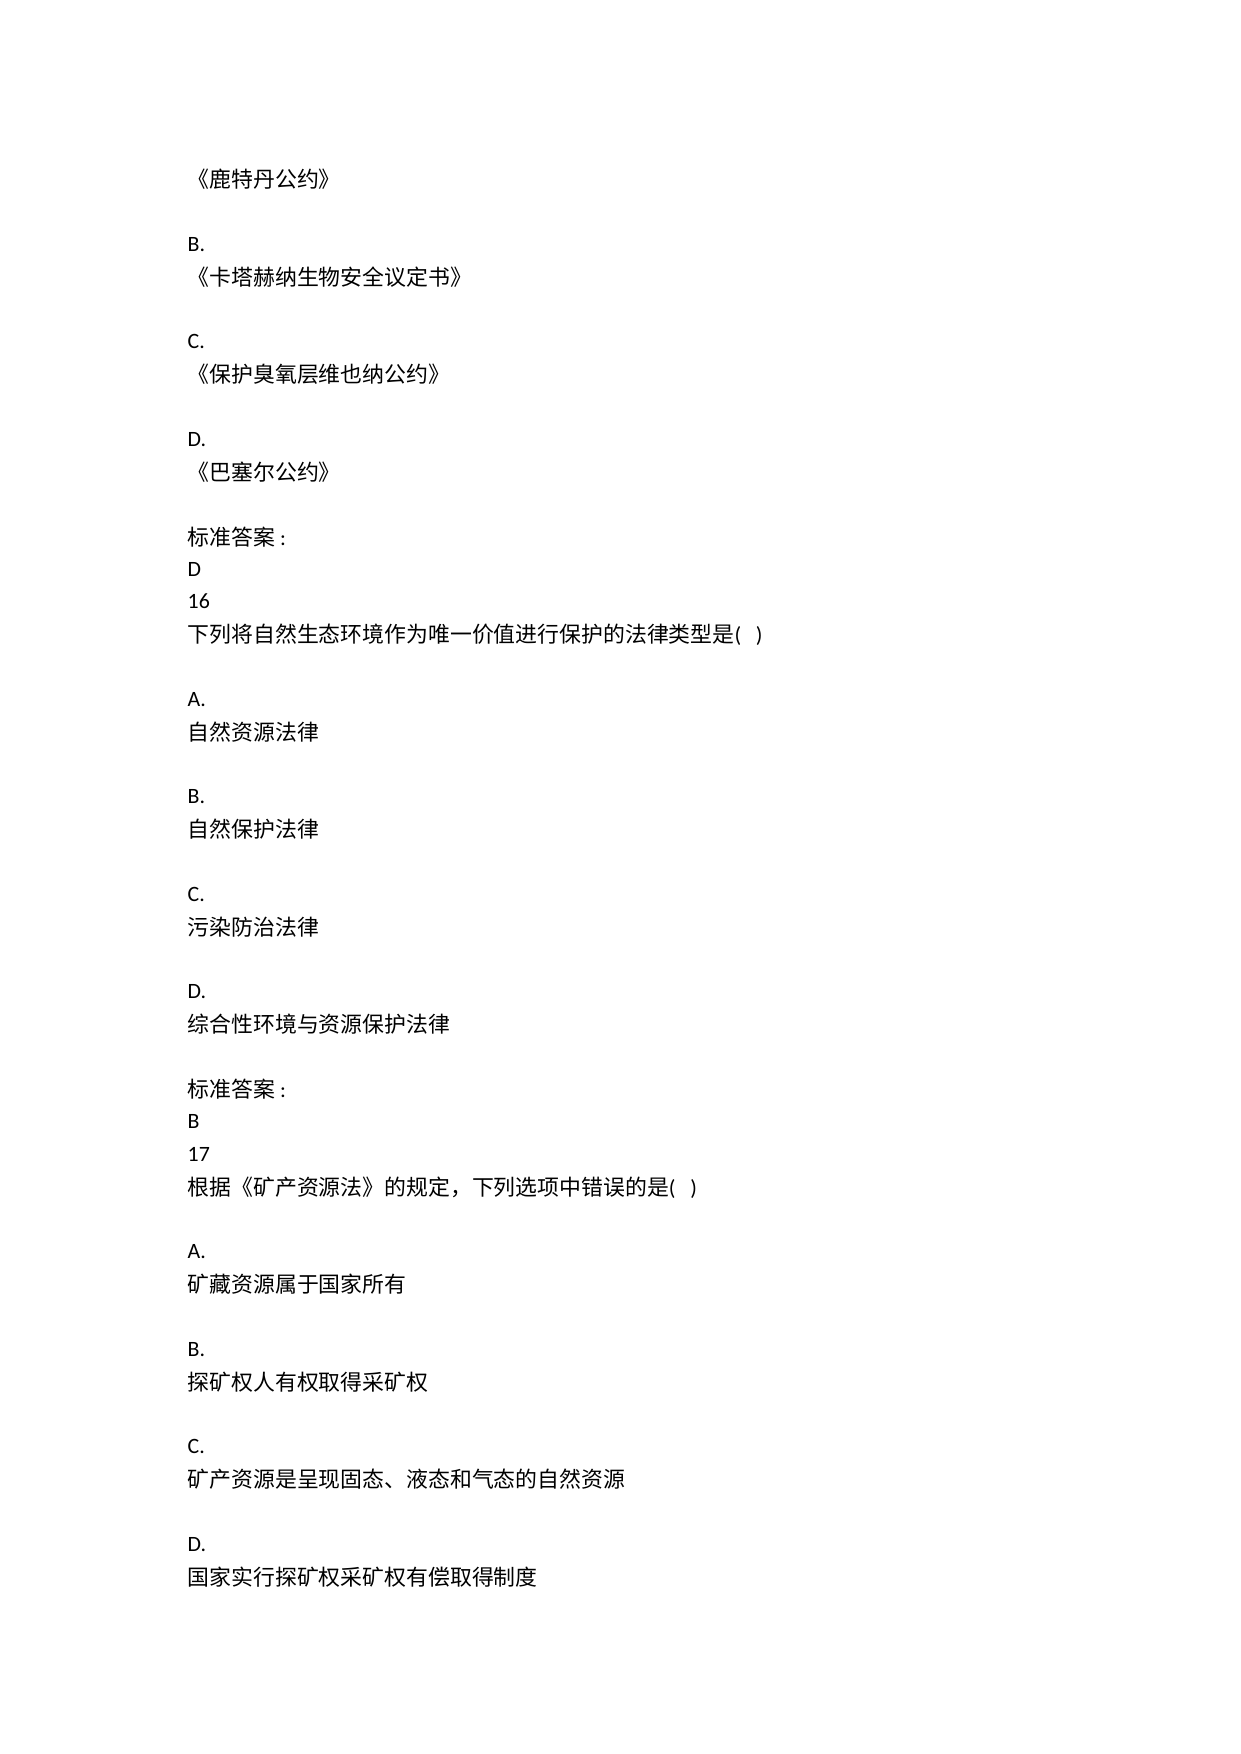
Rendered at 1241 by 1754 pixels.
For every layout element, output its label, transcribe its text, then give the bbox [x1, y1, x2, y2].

text B. [187, 1332, 1053, 1364]
text 自然保护法律 [187, 812, 1053, 844]
text 污染防治法律 [187, 909, 1053, 942]
text A. [187, 682, 1053, 714]
text 下列将自然生态环境作为唯一价值进行保护的法律类型是( ) [187, 617, 1053, 649]
text 矿产资源是呈现固态、液态和气态的自然资源 [187, 1462, 1053, 1494]
text D. [187, 974, 1053, 1007]
text 标准答案 : [187, 519, 1053, 552]
text C. [187, 1429, 1053, 1462]
text 《卡塔赫纳生物安全议定书》 [187, 259, 1053, 292]
text A. [187, 1234, 1053, 1267]
text 《巴塞尔公约》 [187, 454, 1053, 487]
text B. [187, 227, 1053, 259]
text D. [187, 1527, 1053, 1559]
text 矿藏资源属于国家所有 [187, 1267, 1053, 1299]
text 17 [187, 1137, 1053, 1169]
text D. [187, 422, 1053, 454]
text 国家实行探矿权采矿权有偿取得制度 [187, 1559, 1053, 1592]
text D [187, 552, 1053, 584]
text 《鹿特丹公约》 [187, 162, 1053, 194]
text 综合性环境与资源保护法律 [187, 1007, 1053, 1039]
text 标准答案 : [187, 1072, 1053, 1104]
text 16 [187, 584, 1053, 617]
text 探矿权人有权取得采矿权 [187, 1364, 1053, 1397]
text 《保护臭氧层维也纳公约》 [187, 357, 1053, 389]
text B. [187, 779, 1053, 812]
text 自然资源法律 [187, 714, 1053, 747]
text B [187, 1104, 1053, 1137]
text C. [187, 877, 1053, 909]
text C. [187, 324, 1053, 357]
text 根据《矿产资源法》的规定，下列选项中错误的是( ) [187, 1169, 1053, 1202]
